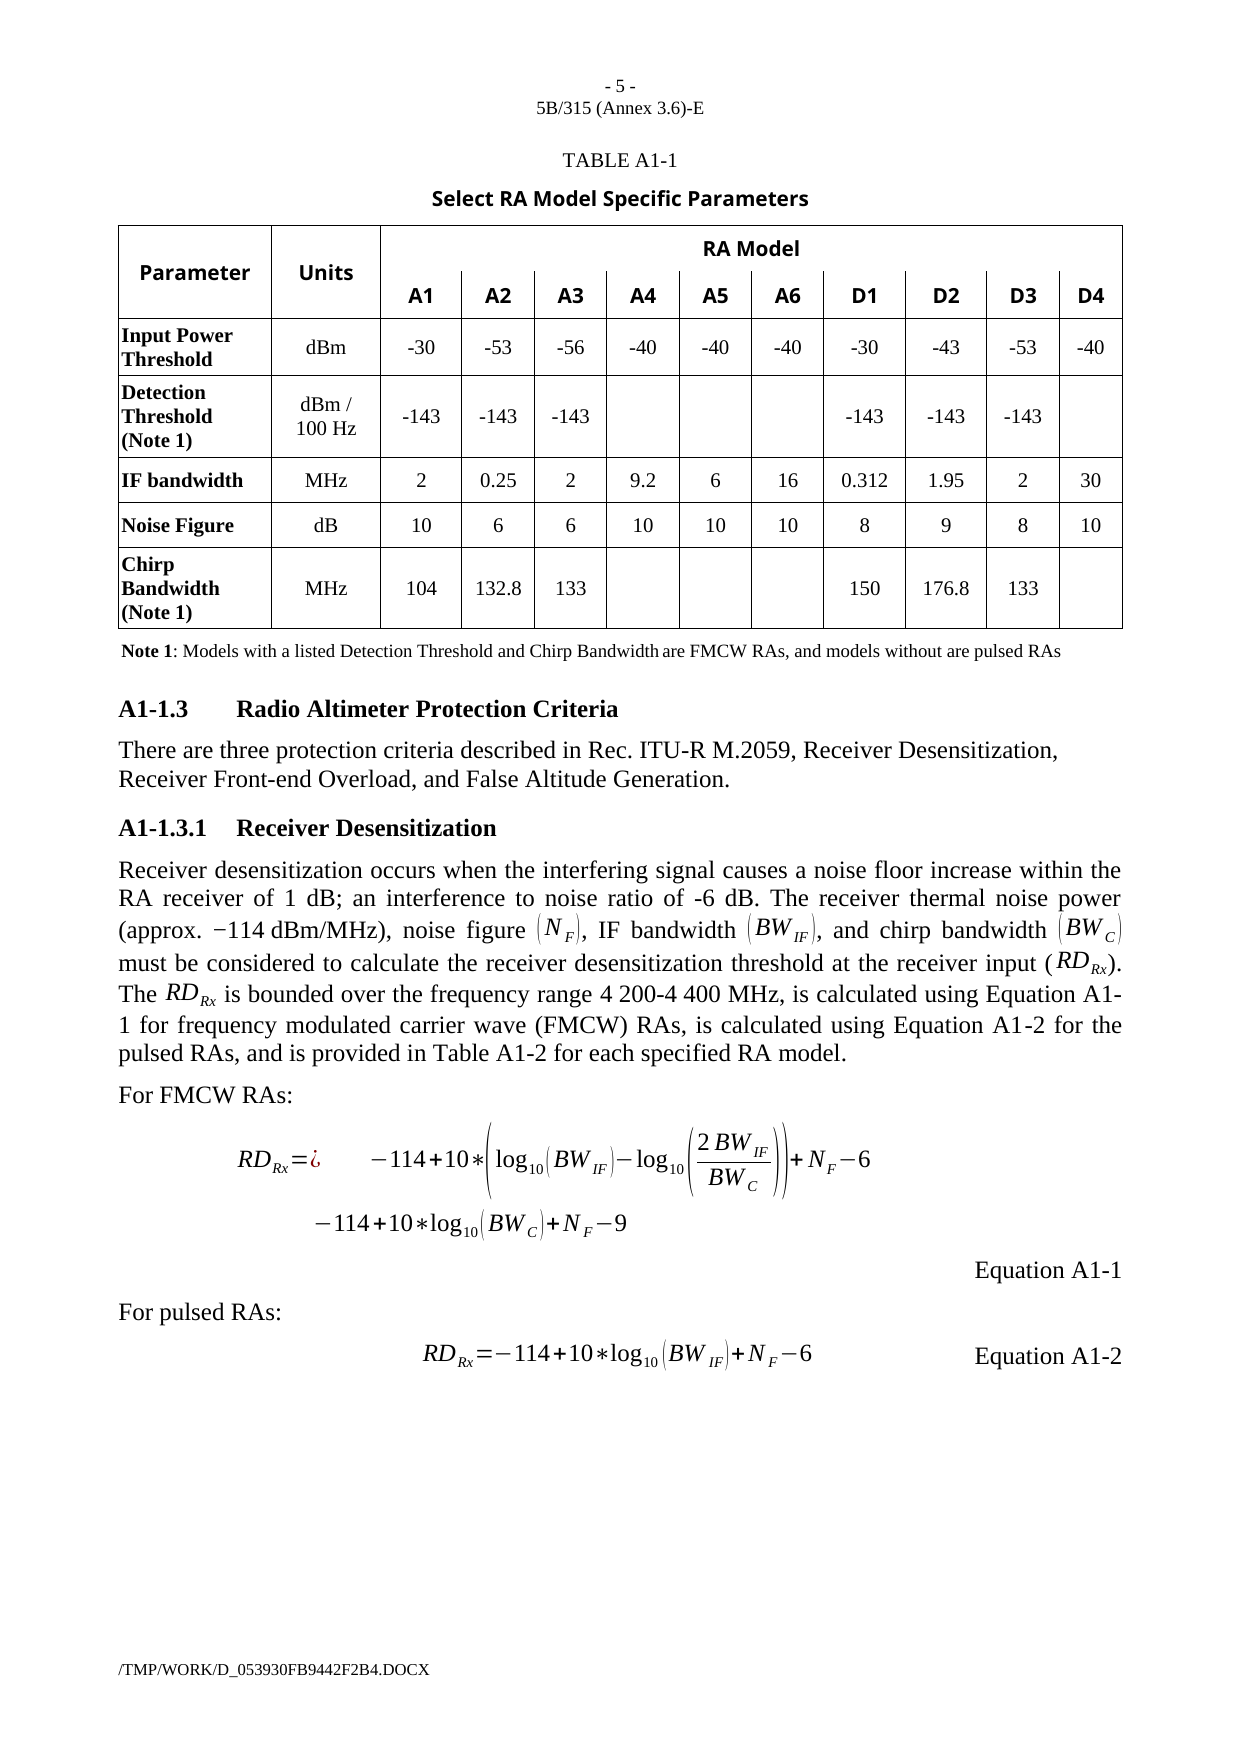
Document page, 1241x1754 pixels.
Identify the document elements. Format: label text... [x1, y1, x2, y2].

table_cell -143 [824, 376, 905, 457]
table_cell -56 [535, 319, 606, 375]
table_cell A1 [381, 273, 461, 317]
table_cell 10 [680, 503, 751, 547]
table_cell 133 [987, 548, 1059, 628]
table_cell [752, 376, 823, 457]
text Equation A1-1 [118, 1255, 1122, 1284]
table_cell 8 [824, 503, 905, 547]
table_cell 133 [535, 548, 606, 628]
table_cell 2 [987, 458, 1059, 502]
table_cell 10 [1060, 503, 1122, 547]
table_cell D3 [987, 273, 1059, 317]
table_cell Input Power Threshold [119, 319, 271, 375]
table_cell -40 [607, 319, 679, 375]
table_cell dBm / 100 Hz [272, 376, 380, 457]
text Equation A1-2 [118, 1338, 1122, 1372]
table_cell Noise Figure [119, 503, 271, 547]
table_cell 176.8 [906, 548, 986, 628]
table_cell 8 [987, 503, 1059, 547]
table_cell 2 [535, 458, 606, 502]
table_cell -40 [752, 319, 823, 375]
table_cell -143 [381, 376, 461, 457]
table_cell 2 [381, 458, 461, 502]
table_cell 6 [535, 503, 606, 547]
table_cell [607, 376, 679, 457]
table_cell D2 [906, 273, 986, 317]
table_cell D1 [824, 273, 905, 317]
table_cell [607, 548, 679, 628]
table_cell -53 [462, 319, 534, 375]
table_header RA Model [381, 226, 1122, 271]
table_cell Detection Threshold (Note 1) [119, 376, 271, 457]
table_cell A3 [535, 273, 606, 317]
table_cell 9 [906, 503, 986, 547]
table_cell -40 [1060, 319, 1122, 375]
title Select RA Model Specific Parameters [118, 184, 1122, 213]
table_header Units [272, 226, 380, 317]
table_cell 9.2 [607, 458, 679, 502]
table_cell 132.8 [462, 548, 534, 628]
table_cell 150 [824, 548, 905, 628]
table_cell A4 [607, 273, 679, 317]
table_cell 104 [381, 548, 461, 628]
subtitle A1-1.3.1 Receiver Desensitization [118, 813, 1122, 842]
table_cell -30 [824, 319, 905, 375]
table_cell 0.25 [462, 458, 534, 502]
table_cell -40 [680, 319, 751, 375]
table_cell MHz [272, 548, 380, 628]
table_cell MHz [272, 458, 380, 502]
table_cell 10 [381, 503, 461, 547]
table_cell [1060, 376, 1122, 457]
table_cell 0.312 [824, 458, 905, 502]
table_cell -30 [381, 319, 461, 375]
table_cell Chirp Bandwidth (Note 1) [119, 548, 271, 628]
table_cell [1060, 548, 1122, 628]
table_cell dB [272, 503, 380, 547]
text Table A1-1 [118, 148, 1122, 172]
table_cell A5 [680, 273, 751, 317]
table_cell [680, 548, 751, 628]
table_cell [752, 548, 823, 628]
table_cell -53 [987, 319, 1059, 375]
table_cell -143 [987, 376, 1059, 457]
table_cell 10 [607, 503, 679, 547]
table_cell 10 [752, 503, 823, 547]
table_cell -43 [906, 319, 986, 375]
table_cell Note 1: Models with a listed Detection Threshold and Chirp Bandwidthare FMCW RAs, and models without are pulsed RAs [118, 629, 1122, 673]
table_cell 6 [462, 503, 534, 547]
text For pulsed RAs: [118, 1297, 1122, 1325]
table_cell -143 [906, 376, 986, 457]
table_cell 6 [680, 458, 751, 502]
text There are three protection criteria described in Rec. ITU-R M.2059, Receiver Desensitization, Receiver Front-end Overload, and False Altitude Generation. [118, 735, 1122, 793]
subtitle A1-1.3 Radio Altimeter Protection Criteria [118, 694, 1122, 723]
table_cell A6 [752, 273, 823, 317]
text For FMCW RAs: [118, 1080, 1122, 1108]
table_cell IF bandwidth [119, 458, 271, 502]
table_cell -143 [462, 376, 534, 457]
table_cell -143 [535, 376, 606, 457]
table_cell 1.95 [906, 458, 986, 502]
table_cell A2 [462, 273, 534, 317]
table_header Parameter [119, 226, 271, 317]
table_cell 16 [752, 458, 823, 502]
table_cell [680, 376, 751, 457]
table_cell 30 [1060, 458, 1122, 502]
table_cell D4 [1060, 273, 1122, 317]
table_cell dBm [272, 319, 380, 375]
text Receiver desensitization occurs when the interfering signal causes a noise floor increase within the RA receiver of 1 dB; an interference to noise ratio of -6 dB. The receiver thermal noise power (approx. −114 dBm/MHz), noise figure , IF bandwidth , and chirp bandwidth must be considered to calculate the receiver desensitization threshold at the receiver input (). The is bounded over the frequency range 4 200‑4 400 MHz, is calculated using Equation A1-1 for frequency modulated carrier wave (FMCW) RAs, is calculated using Equation A1-2 for the pulsed RAs, and is provided in Table A1-2 for each specified RA model. [118, 855, 1122, 1067]
